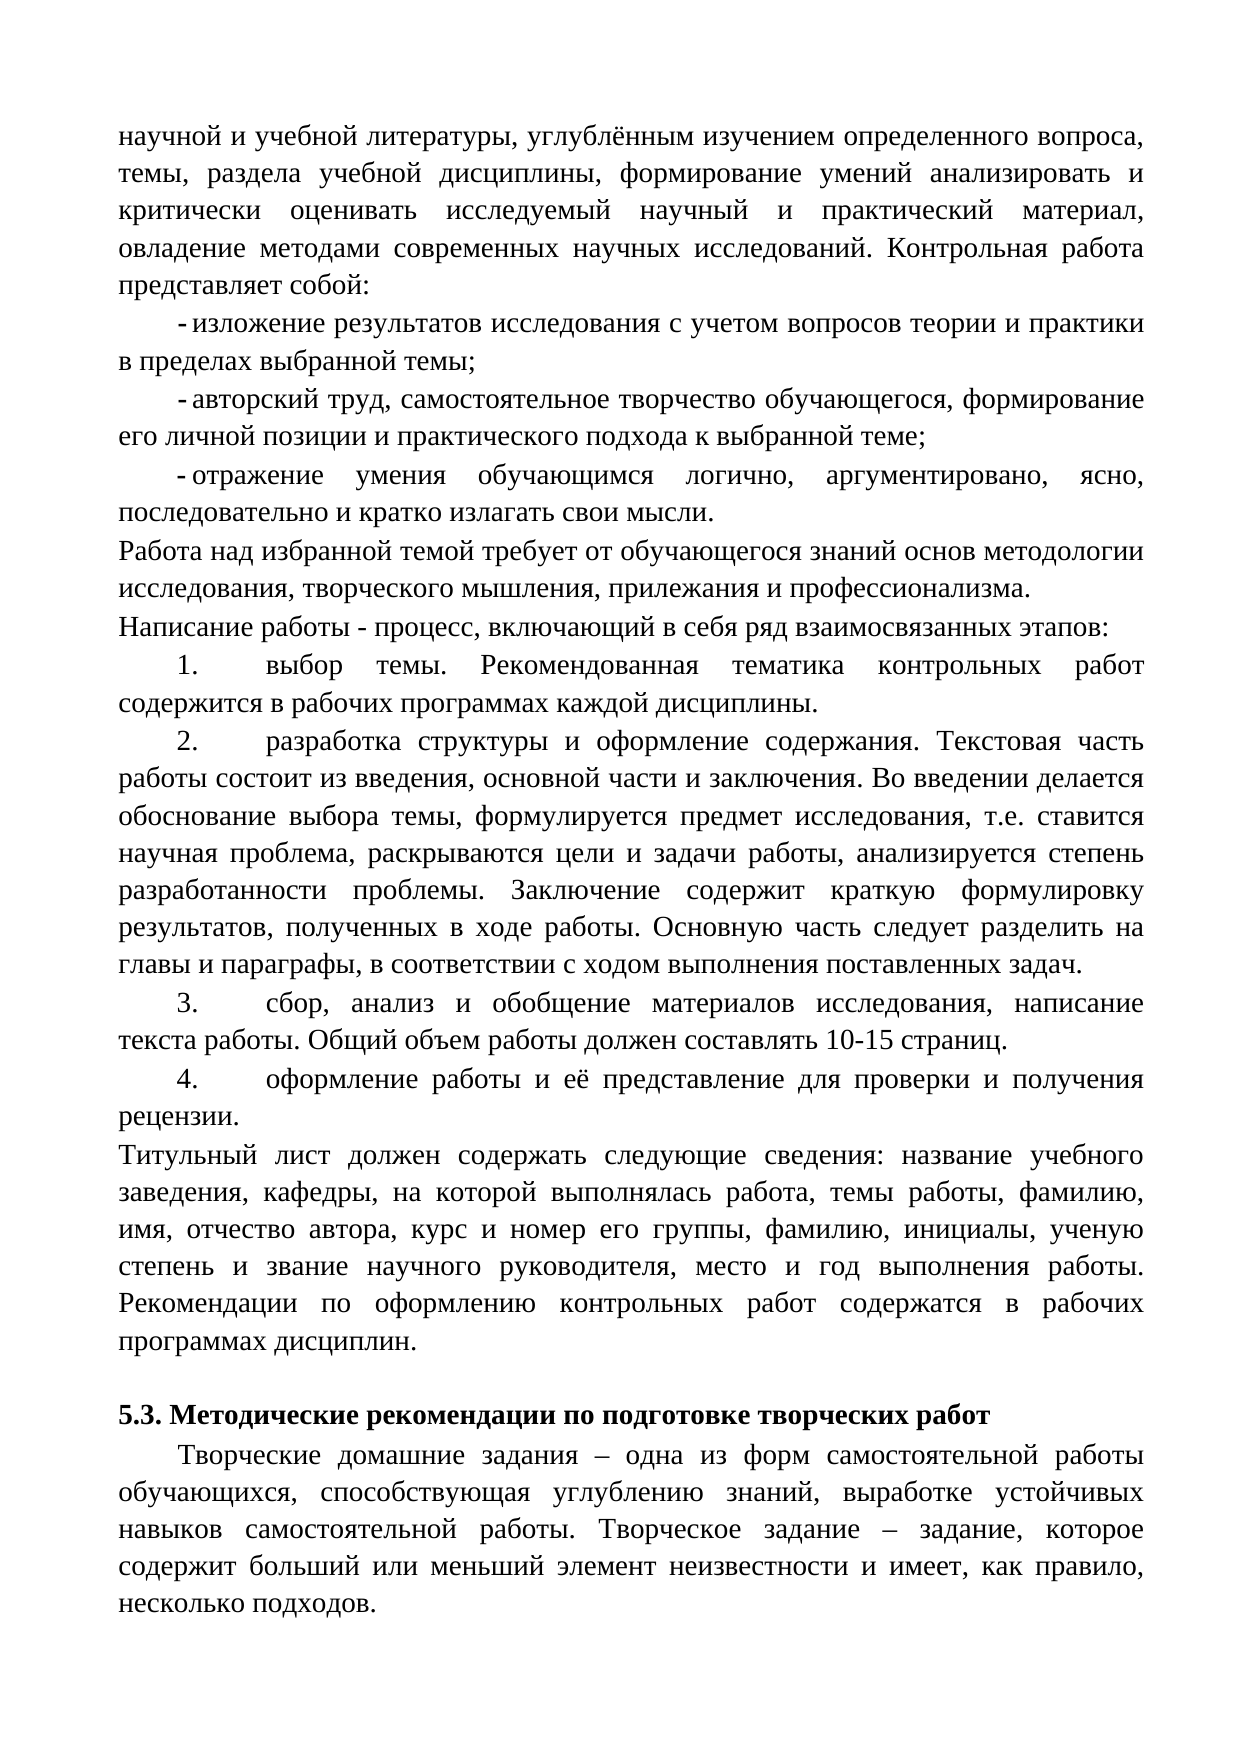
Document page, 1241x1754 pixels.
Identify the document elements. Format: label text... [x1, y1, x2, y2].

text Написание работы - процесс, включающий в себя ряд взаимосвязанных этапов: [118, 609, 1145, 642]
list авторский труд, самостоятельное творчество обучающегося, формирование его личной позиции и практического подхода к выбранной теме; [118, 381, 1145, 452]
list выбор темы. Рекомендованная тематика контрольных работ содержится в рабочих программах каждой дисциплины. [118, 647, 1145, 718]
text 5.3. Методические рекомендации по подготовке творческих работ [118, 1397, 1152, 1431]
list отражение умения обучающимся логично, аргументировано, ясно, последовательно и кратко излагать свои мысли. [118, 457, 1145, 528]
list оформление работы и её представление для проверки и получения рецензии. [118, 1061, 1145, 1132]
list изложение результатов исследования с учетом вопросов теории и практики в пределах выбранной темы; [118, 306, 1145, 376]
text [118, 118, 1145, 300]
text Работа над избранной темой требует от обучающегося знаний основ методологии исследования, творческого мышления, прилежания и профессионализма. [118, 533, 1145, 604]
list сбор, анализ и обобщение материалов исследования, написание текста работы. Общий объем работы должен составлять 10-15 страниц. [118, 985, 1145, 1056]
text Творческие домашние задания – одна из форм самостоятельной работы обучающихся, способствующая углублению знаний, выработке устойчивых навыков самостоятельной работы. Творческое задание – задание, которое содержит больший или меньший элемент неизвестности и имеет, как правило, несколько подходов. [118, 1437, 1145, 1619]
text Титульный лист должен содержать следующие сведения: название учебного заведения, кафедры, на которой выполнялась работа, темы работы, фамилию, имя, отчество автора, курс и номер его группы, фамилию, инициалы, ученую степень и звание научного руководителя, место и год выполнения работы. Рекомендации по оформлению контрольных работ содержатся в рабочих программах дисциплин. [118, 1137, 1145, 1356]
list разработка структуры и оформление содержания. Текстовая часть работы состоит из введения, основной части и заключения. Во введении делается обоснование выбора темы, формулируется предмет исследования, т.е. ставится научная проблема, раскрываются цели и задачи работы, анализируется степень разработанности проблемы. Заключение содержит краткую формулировку результатов, полученных в ходе работы. Основную часть следует разделить на главы и параграфы, в соответствии с ходом выполнения поставленных задач. [118, 723, 1145, 980]
